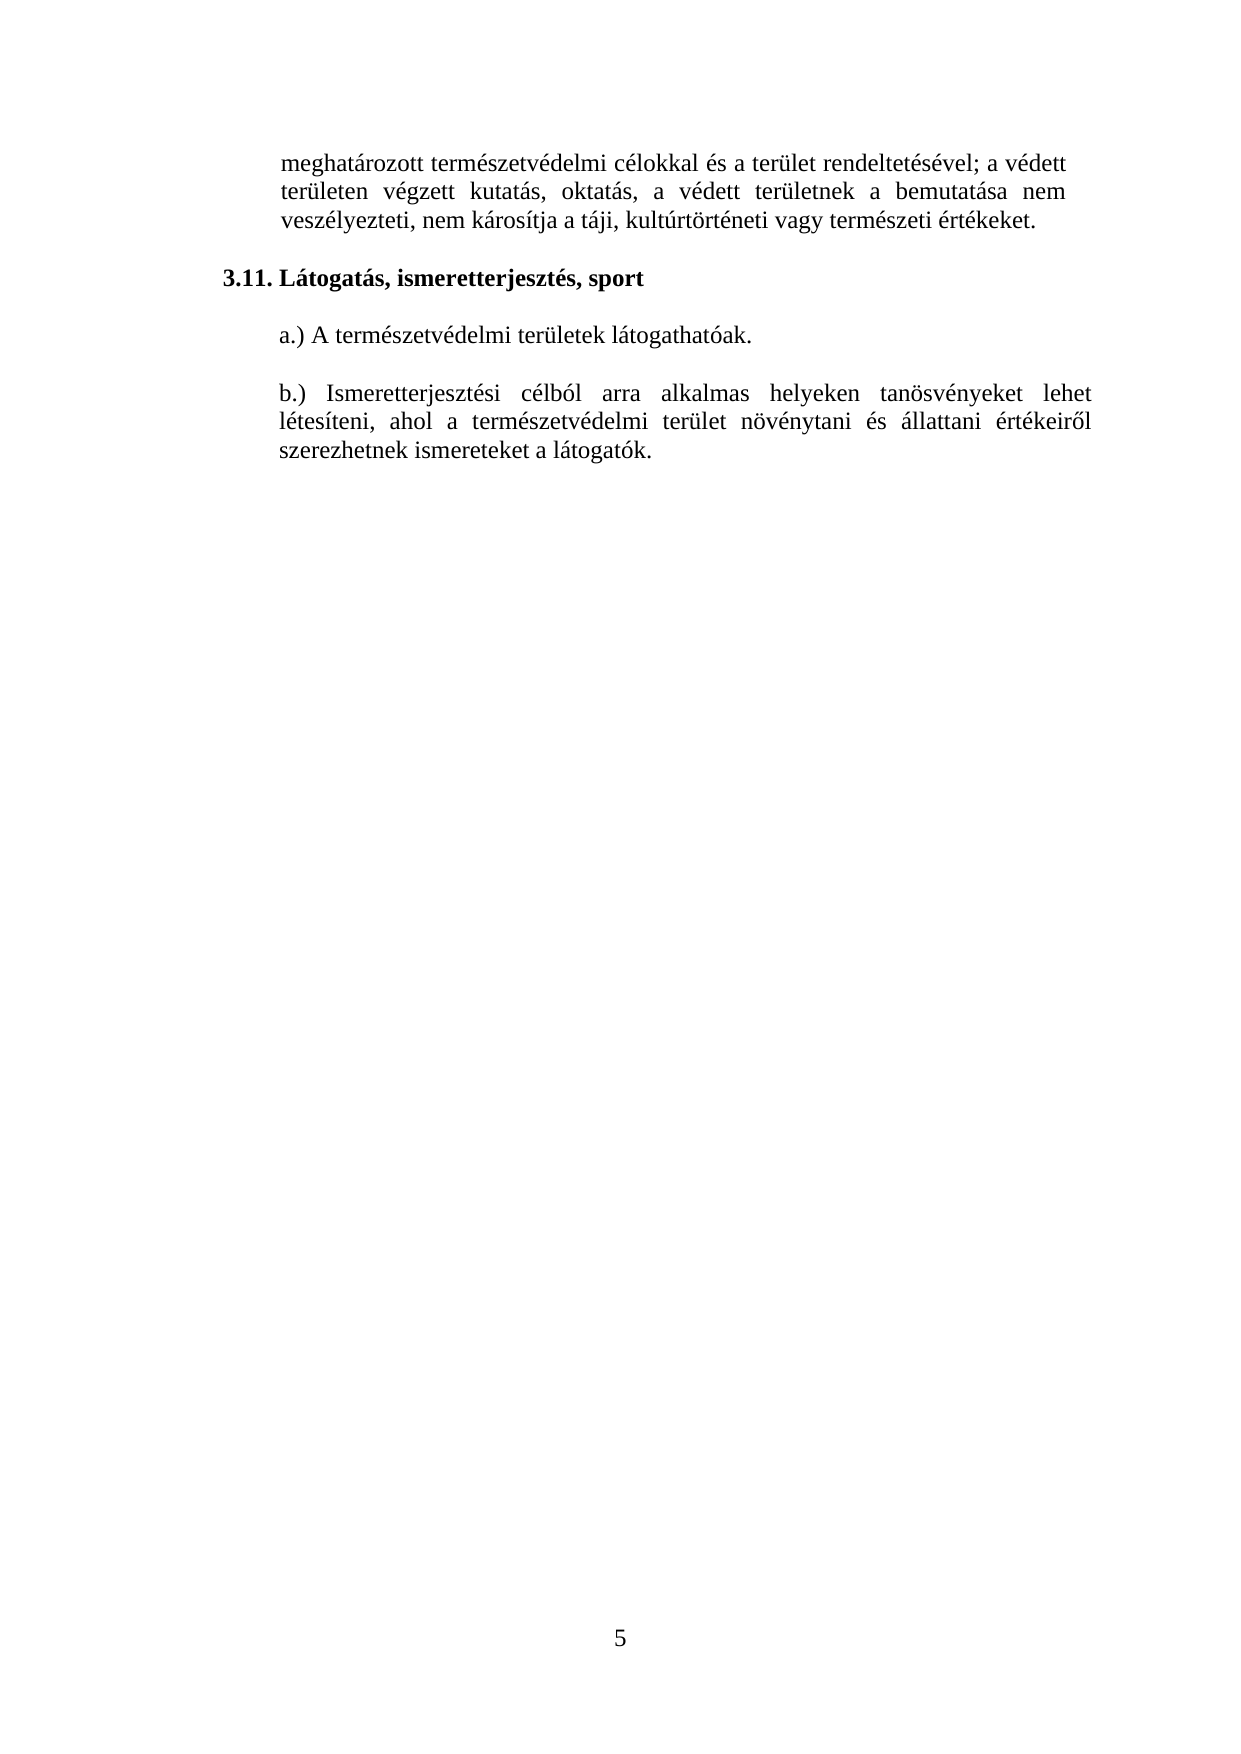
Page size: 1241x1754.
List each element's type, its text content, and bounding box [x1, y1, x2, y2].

text b.) Ismeretterjesztési célból arra alkalmas helyeken tanösvényeket lehet létesíteni, ahol a természetvédelmi terület növénytani és állattani értékeiről szerezhetnek ismereteket a látogatók. [279, 378, 1093, 464]
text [281, 148, 1067, 234]
text 3.11. Látogatás, ismeretterjesztés, sport [223, 263, 1093, 291]
text a.) A természetvédelmi területek látogathatóak. [279, 320, 1093, 349]
